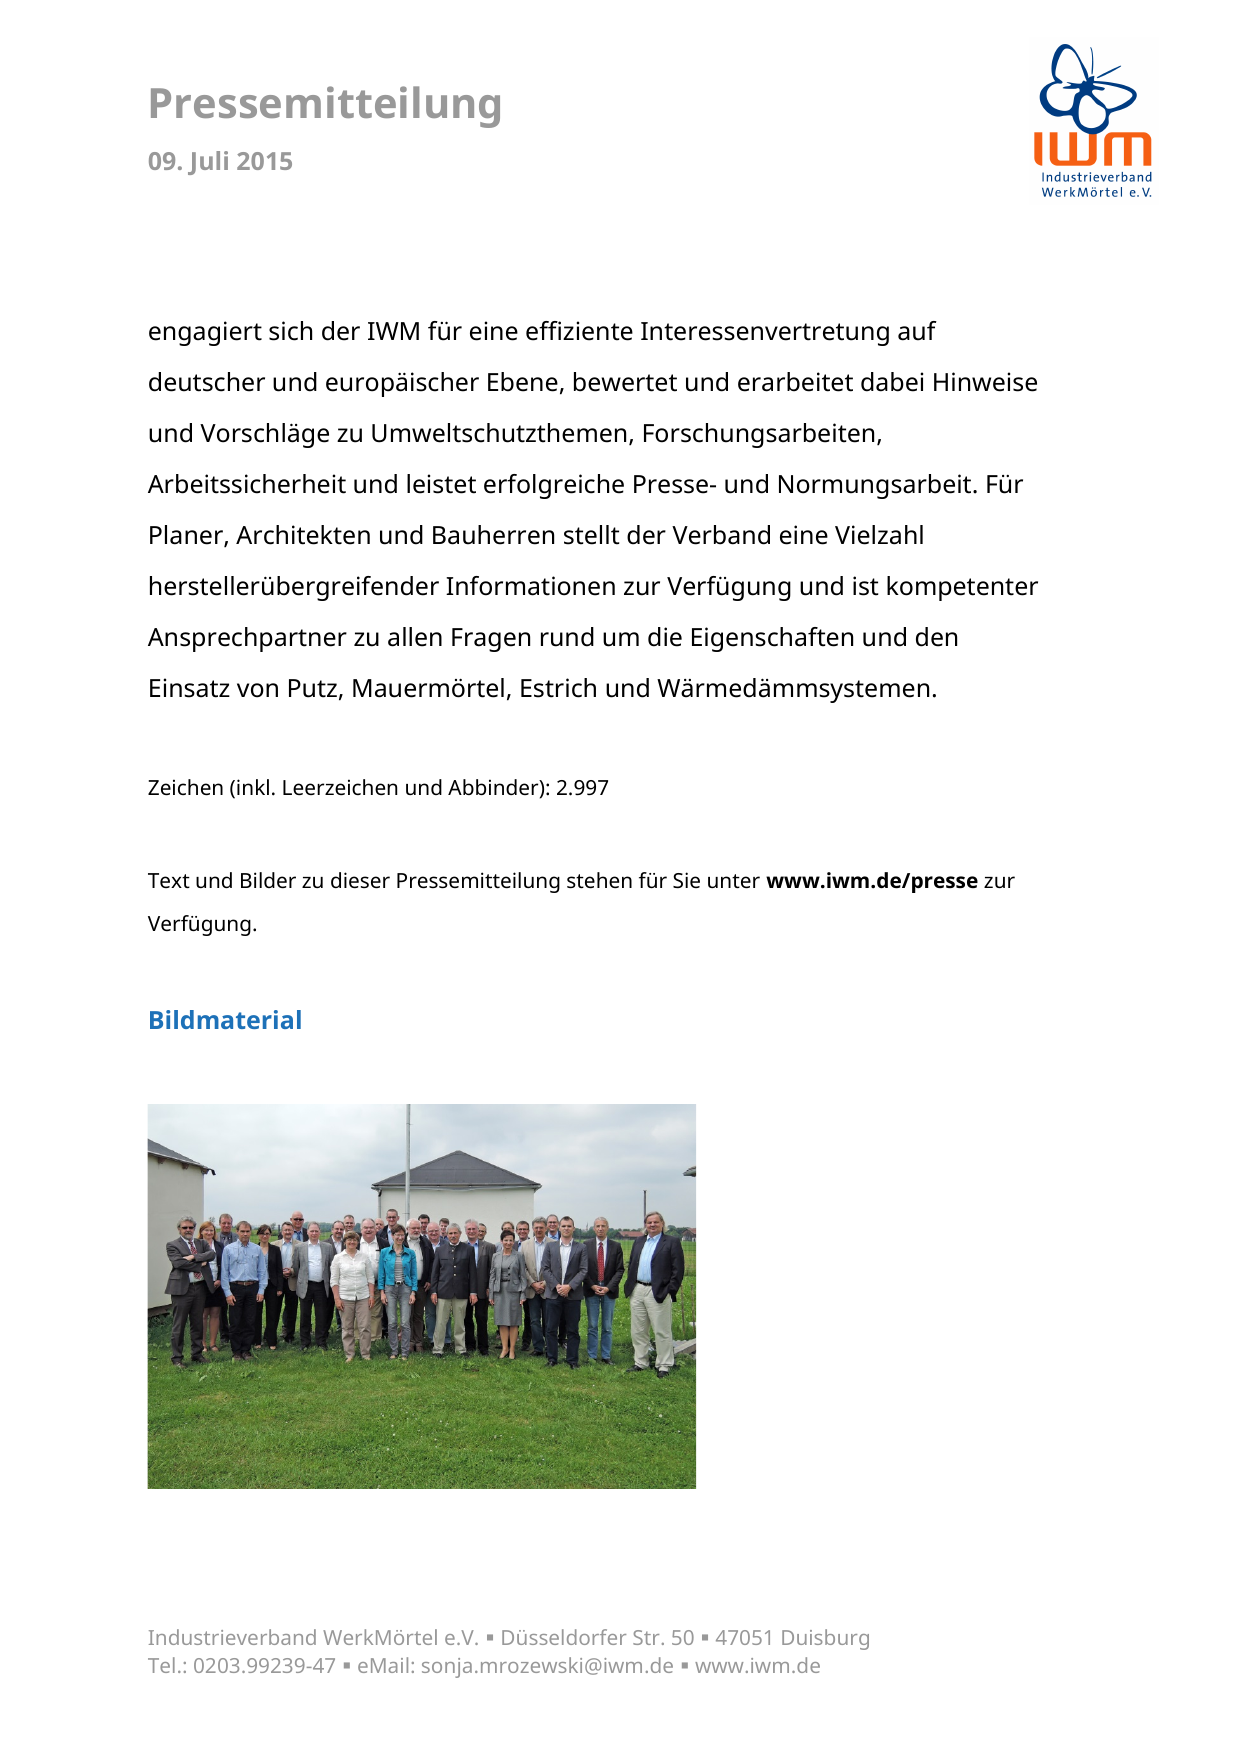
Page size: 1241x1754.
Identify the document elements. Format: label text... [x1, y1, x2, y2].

picture [147, 1104, 697, 1489]
text Text und Bilder zu dieser Pressemitteilung stehen für Sie unter www.iwm.de/presse zur Verfügung. [148, 866, 1048, 937]
picture [1028, 37, 1159, 205]
text Bildmaterial [148, 1003, 1048, 1037]
text Zeichen (inkl. Leerzeichen und Abbinder): 2.997 [148, 773, 1048, 801]
